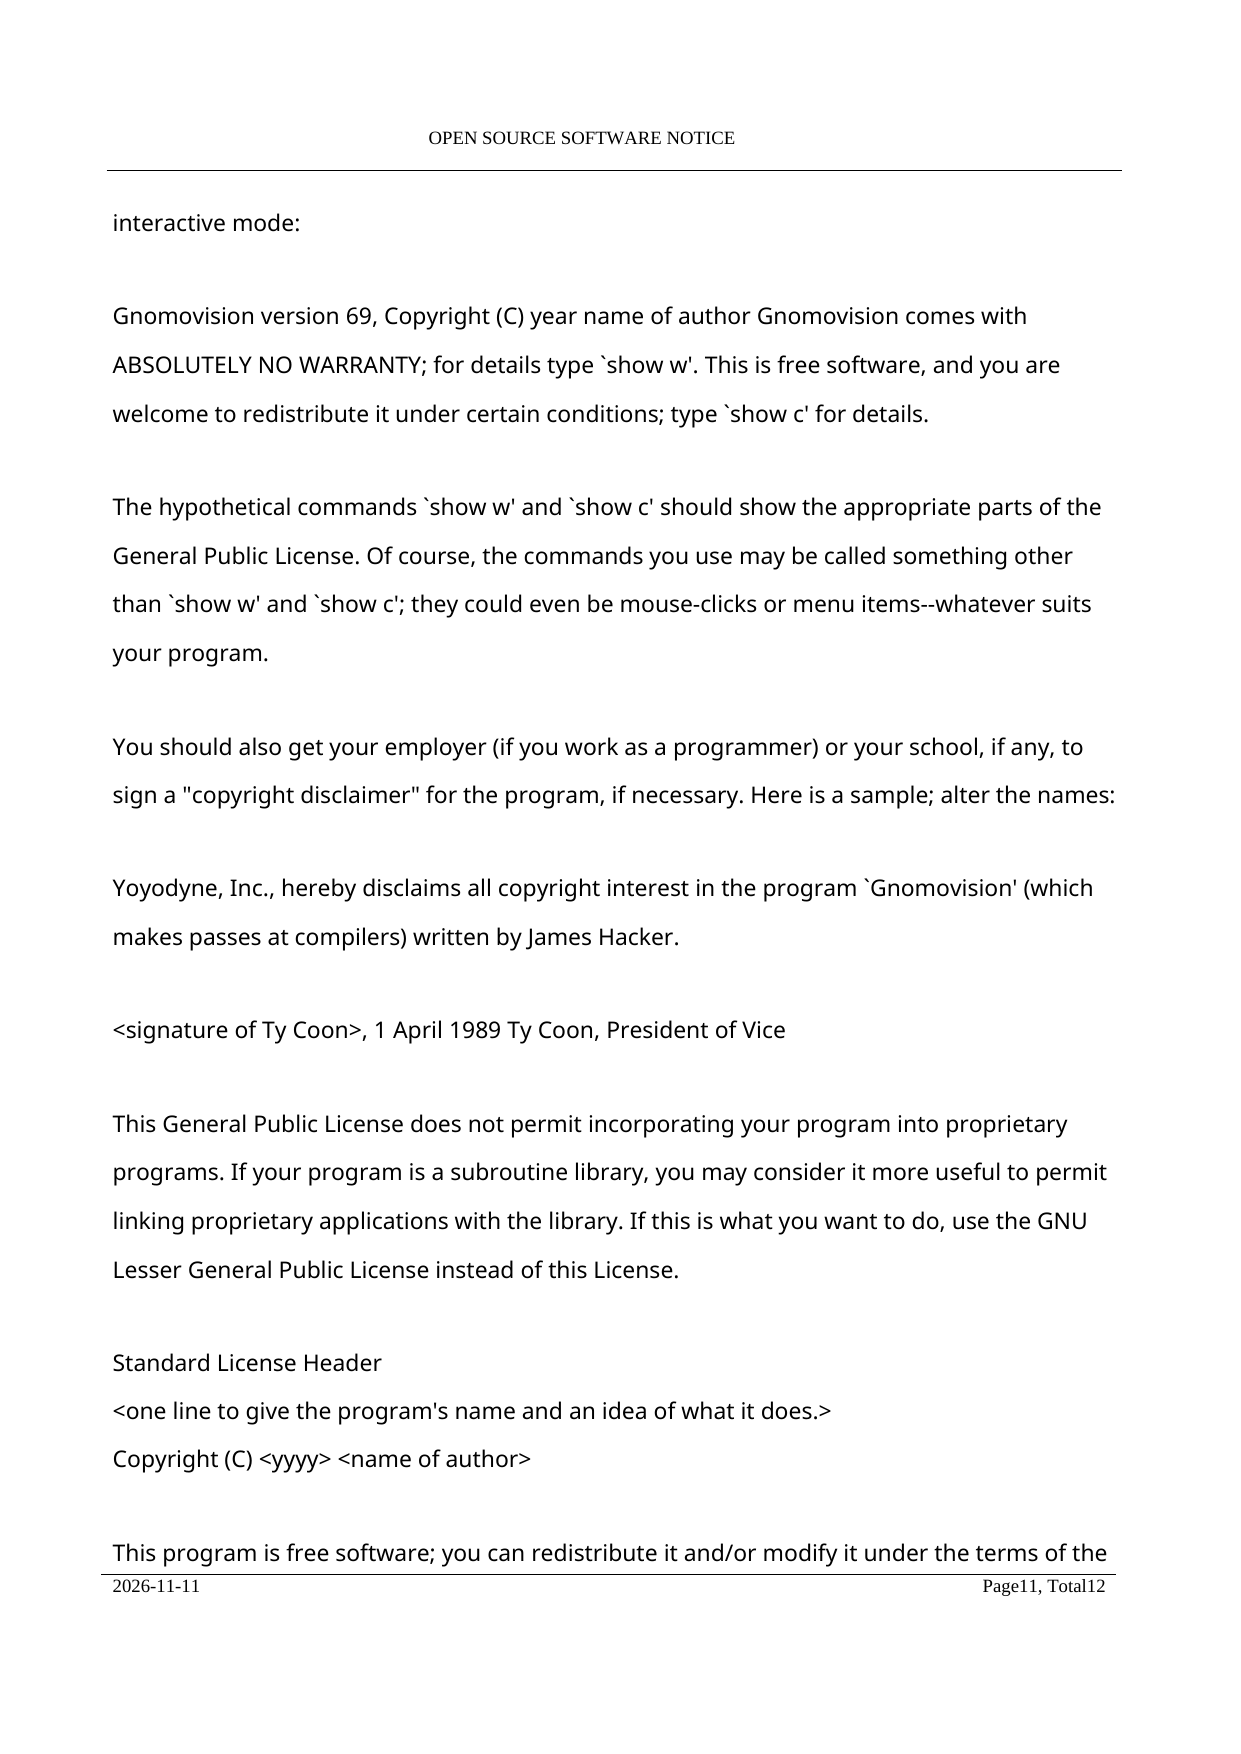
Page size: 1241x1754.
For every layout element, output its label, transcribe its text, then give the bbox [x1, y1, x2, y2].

text Gnomovision version 69, Copyright (C) year name of author Gnomovision comes with ABSOLUTELY NO WARRANTY; for details type `show w'. This is free software, and you are welcome to redistribute it under certain conditions; type `show c' for details. [112, 299, 1128, 429]
text Copyright (C) <yyyy> <name of author> [112, 1443, 1128, 1475]
text <signature of Ty Coon>, 1 April 1989 Ty Coon, President of Vice [112, 1014, 1128, 1046]
text The hypothetical commands `show w' and `show c' should show the appropriate parts of the General Public License. Of course, the commands you use may be called something other than `show w' and `show c'; they could even be mouse-clicks or menu items--whatever suits your program. [112, 490, 1128, 669]
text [112, 206, 1128, 239]
text Yoyodyne, Inc., hereby disclaims all copyright interest in the program `Gnomovision' (which makes passes at compilers) written by James Hacker. [112, 872, 1128, 953]
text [112, 1536, 1128, 1568]
text <one line to give the program's name and an idea of what it does.> [112, 1394, 1128, 1427]
text You should also get your employer (if you work as a programmer) or your school, if any, to sign a "copyright disclaimer" for the program, if necessary. Here is a sample; alter the names: [112, 730, 1128, 811]
text This General Public License does not permit incorporating your program into proprietary programs. If your program is a subroutine library, you may consider it more useful to permit linking proprietary applications with the library. If this is what you want to do, use the GNU Lesser General Public License instead of this License. [112, 1107, 1128, 1286]
text Standard License Header [112, 1346, 1128, 1379]
